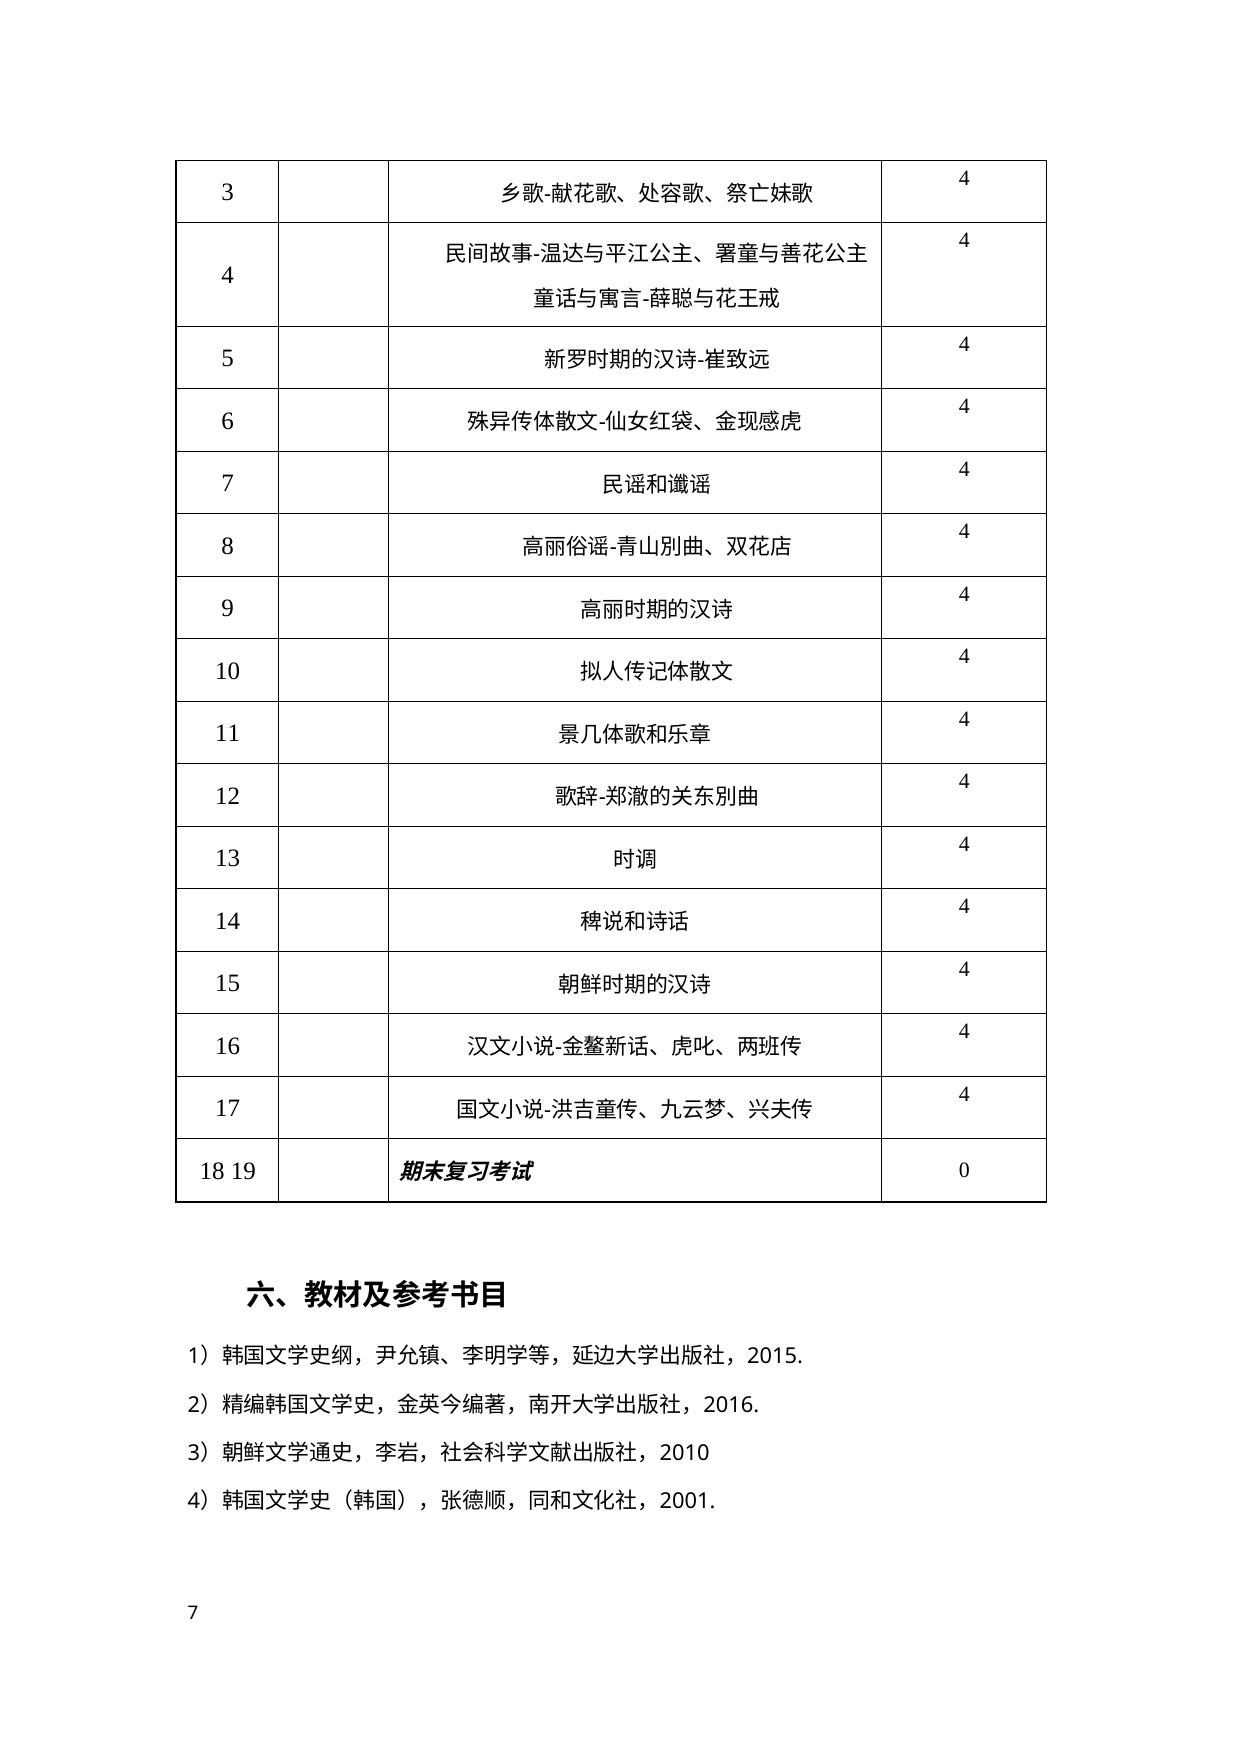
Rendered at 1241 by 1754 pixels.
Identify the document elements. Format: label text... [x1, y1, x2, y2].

table_cell [279, 952, 388, 1013]
table_cell 0 [882, 1139, 1046, 1201]
table_cell [279, 827, 388, 888]
table_cell [279, 389, 388, 451]
table_cell 国文小说-洪吉童传、九云梦、兴夫传 [389, 1077, 881, 1138]
table_cell 4 [177, 223, 278, 326]
table_cell 殊异传体散文-仙女红袋、金现感虎 [389, 389, 881, 451]
table_cell [279, 161, 388, 222]
table_cell [279, 1014, 388, 1076]
table_cell 4 [882, 327, 1046, 388]
table_cell [279, 764, 388, 826]
table_cell 新罗时期的汉诗-崔致远 [389, 327, 881, 388]
text 2）精编韩国文学史，金英今编著，南开大学出版社，2016. [187, 1386, 1053, 1419]
table_cell 景几体歌和乐章 [389, 702, 881, 763]
table_cell [279, 702, 388, 763]
table_cell 18 19 [177, 1139, 278, 1201]
table_cell 稗说和诗话 [389, 889, 881, 951]
table_cell 4 [882, 639, 1046, 701]
table_cell 4 [882, 764, 1046, 826]
table_cell 汉文小说-金鳌新话、虎叱、两班传 [389, 1014, 881, 1076]
table_cell 13 [177, 827, 278, 888]
table_cell 17 [177, 1077, 278, 1138]
table_cell 8 [177, 514, 278, 576]
table_cell 4 [882, 452, 1046, 513]
table_cell 7 [177, 452, 278, 513]
table_cell 乡歌-献花歌、处容歌、祭亡妹歌 [389, 161, 881, 222]
table_cell [279, 639, 388, 701]
table_cell 高丽俗谣-青山別曲、双花店 [389, 514, 881, 576]
table_cell 15 [177, 952, 278, 1013]
table_cell 10 [177, 639, 278, 701]
table_cell 拟人传记体散文 [389, 639, 881, 701]
table_cell [279, 514, 388, 576]
table_cell 期末复习考试 [389, 1139, 881, 1201]
table_cell 9 [177, 577, 278, 638]
table_cell 时调 [389, 827, 881, 888]
table_cell 6 [177, 389, 278, 451]
table_cell [279, 889, 388, 951]
table_cell [279, 1077, 388, 1138]
table_cell 12 [177, 764, 278, 826]
table_cell 4 [882, 827, 1046, 888]
text 六、教材及参考书目 [187, 1260, 1053, 1325]
table_cell 5 [177, 327, 278, 388]
text 3）朝鲜文学通史，李岩，社会科学文献出版社，2010 [187, 1434, 1053, 1467]
table_cell 16 [177, 1014, 278, 1076]
table_cell 朝鲜时期的汉诗 [389, 952, 881, 1013]
table_cell 4 [882, 389, 1046, 451]
table_cell 4 [882, 514, 1046, 576]
text 4）韩国文学史（韩国），张德顺，同和文化社，2001. [187, 1483, 1053, 1515]
table_cell 民谣和谶谣 [389, 452, 881, 513]
text 1）韩国文学史纲，尹允镇、李明学等，延边大学出版社，2015. [187, 1338, 1053, 1370]
table_cell 4 [882, 223, 1046, 326]
table_cell 歌辞-郑澈的关东別曲 [389, 764, 881, 826]
table_cell 高丽时期的汉诗 [389, 577, 881, 638]
table_cell 民间故事-温达与平江公主、署童与善花公主 童话与寓言-薛聪与花王戒 [389, 223, 881, 326]
table_cell 11 [177, 702, 278, 763]
table_cell [279, 223, 388, 326]
table_cell 4 [882, 952, 1046, 1013]
table_cell 4 [882, 161, 1046, 222]
table_cell [279, 1139, 388, 1201]
table_cell [279, 327, 388, 388]
table_cell [279, 577, 388, 638]
table_cell 4 [882, 889, 1046, 951]
table_cell 4 [882, 577, 1046, 638]
table_cell 4 [882, 1077, 1046, 1138]
table_cell [279, 452, 388, 513]
table_cell 4 [882, 1014, 1046, 1076]
table_cell 3 [177, 161, 278, 222]
table_cell 4 [882, 702, 1046, 763]
table_cell 14 [177, 889, 278, 951]
